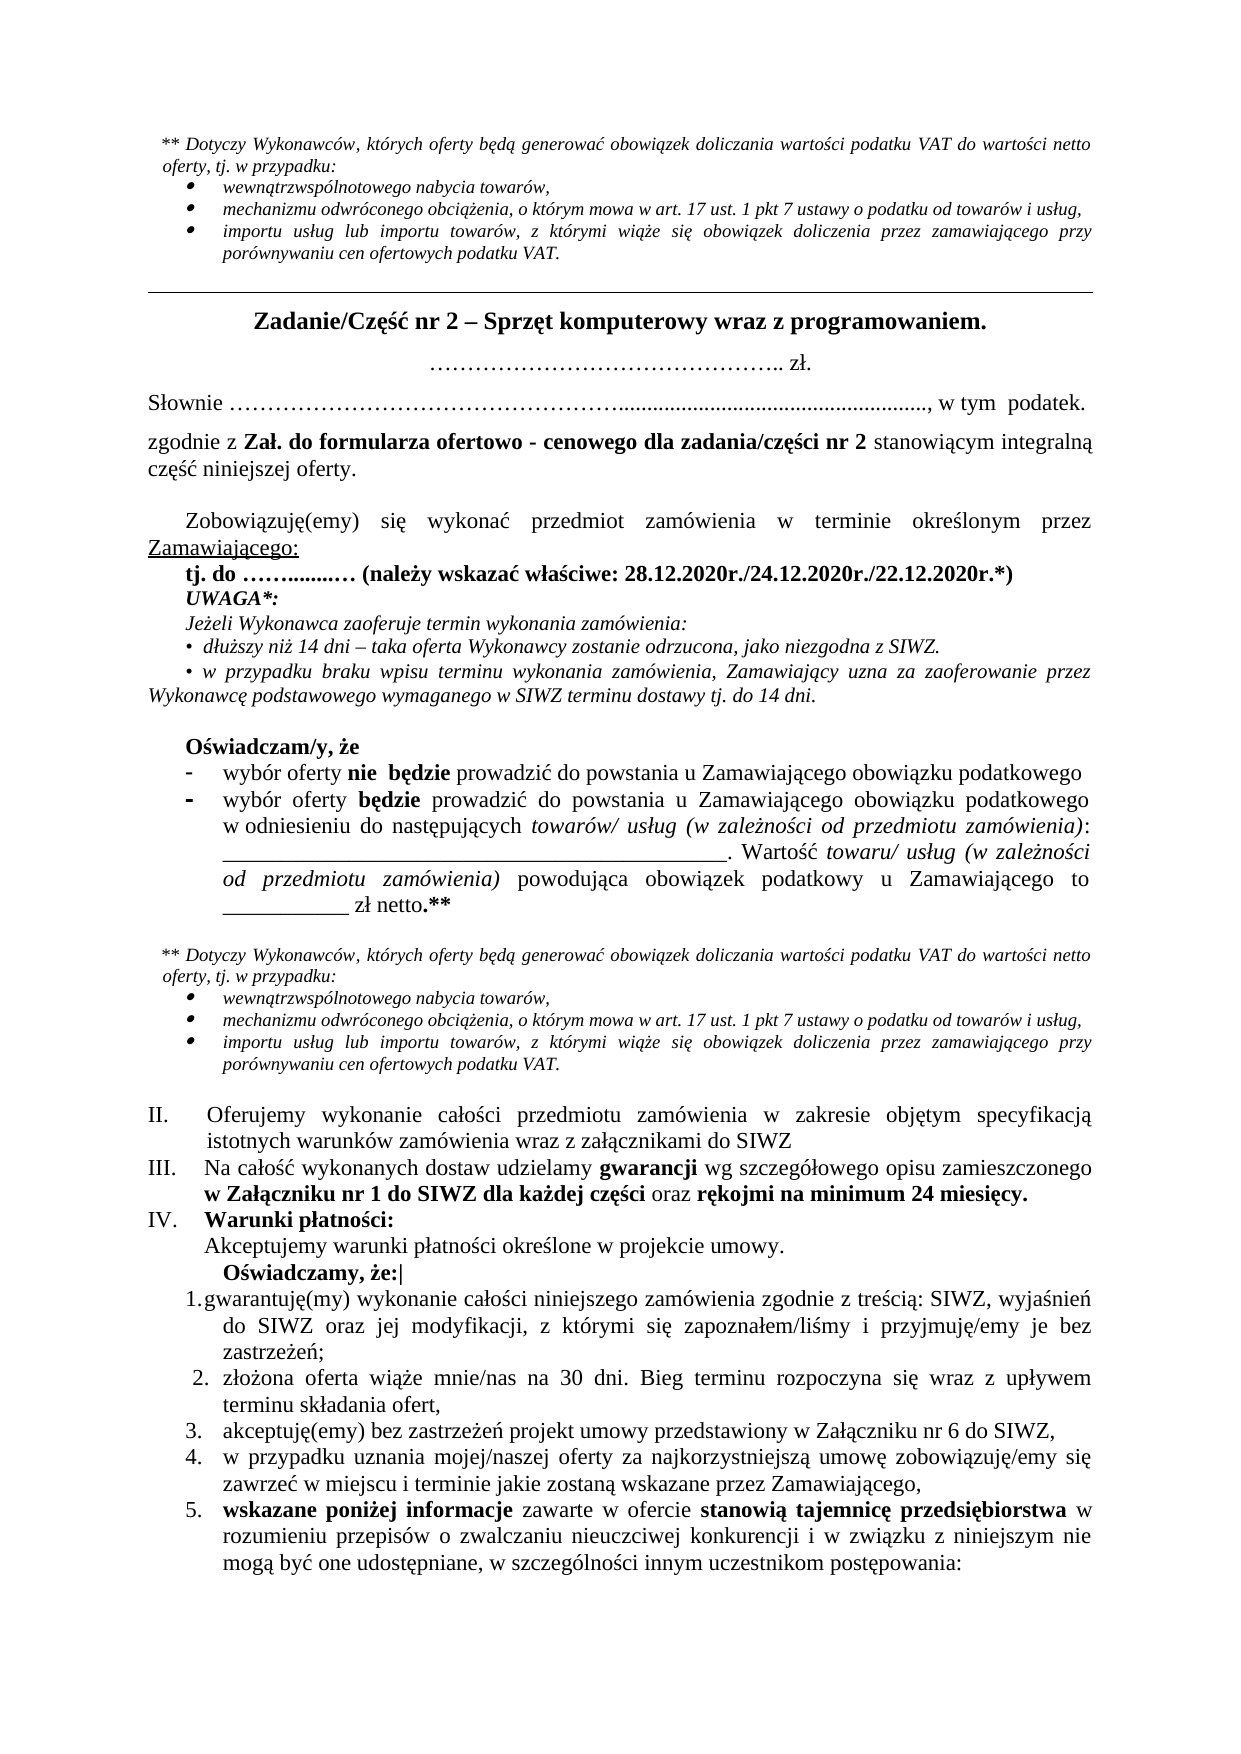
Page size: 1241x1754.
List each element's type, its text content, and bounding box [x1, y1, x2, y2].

text tj. do ……........… (należy wskazać właściwe: 28.12.2020r./24.12.2020r./22.12.2020r.*) [148, 560, 1093, 586]
text Jeżeli Wykonawca zaoferuje termin wykonania zamówienia: [148, 610, 1093, 634]
list mechanizmu odwróconego obciążenia, o którym mowa w art. 17 ust. 1 pkt 7 ustawy o podatku od towarów i usług, [185, 198, 1093, 220]
text Oświadczamy, że:| [223, 1259, 1093, 1285]
list złożona oferta wiąże mnie/nas na 30 dni. Bieg terminu rozpoczyna się wraz z upływem terminu składania ofert, [192, 1364, 1093, 1417]
text zgodnie z Zał. do formularza ofertowo - cenowego dla zadania/części nr 2 stanowiącym integralną część niniejszej oferty. [148, 428, 1093, 481]
list wybór oferty nie będzie prowadzić do powstania u Zamawiającego obowiązku podatkowego [185, 759, 1090, 786]
list wybór oferty będzie prowadzić do powstania u Zamawiającego obowiązku podatkowego w odniesieniu do następujących towarów/ usług (w zależności od przedmiotu zamówienia): ____________________________________________. Wartość towaru/ usług (w zależności od przedmiotu zamówienia) powodująca obowiązek podatkowy u Zamawiającego to ___________ zł netto.** [185, 786, 1090, 917]
list wewnątrzwspólnotowego nabycia towarów, [185, 987, 1093, 1009]
list wewnątrzwspólnotowego nabycia towarów, [185, 176, 1093, 198]
text Oświadczam/y, że [148, 733, 1093, 759]
list Oferujemy wykonanie całości przedmiotu zamówienia w zakresie objętym specyfikacją istotnych warunków zamówienia wraz z załącznikami do SIWZ [148, 1101, 1093, 1153]
list importu usług lub importu towarów, z którymi wiąże się obowiązek doliczenia przez zamawiającego przy porównywaniu cen ofertowych podatku VAT. [185, 1031, 1093, 1074]
list wskazane poniżej informacje zawarte w ofercie stanowią tajemnicę przedsiębiorstwa w rozumieniu przepisów o zwalczaniu nieuczciwej konkurencji i w związku z niniejszym nie mogą być one udostępniane, w szczególności innym uczestnikom postępowania: [185, 1496, 1093, 1575]
text ……………………………………….. zł. [148, 349, 1093, 376]
text Zadanie/Część nr 2 – Sprzęt komputerowy wraz z programowaniem. [148, 306, 1093, 335]
list Na całość wykonanych dostaw udzielamy gwarancji wg szczegółowego opisu zamieszczonego w Załączniku nr 1 do SIWZ dla każdej części oraz rękojmi na minimum 24 miesięcy. [148, 1153, 1093, 1206]
text UWAGA*: [148, 586, 1093, 610]
list w przypadku uznania mojej/naszej oferty za najkorzystniejszą umowę zobowiązuję/emy się zawrzeć w miejscu i terminie jakie zostaną wskazane przez Zamawiającego, [185, 1443, 1093, 1496]
text Słownie ……………………………………………......................................................, w tym podatek. [148, 389, 1093, 415]
list mechanizmu odwróconego obciążenia, o którym mowa w art. 17 ust. 1 pkt 7 ustawy o podatku od towarów i usług, [185, 1009, 1093, 1031]
text • dłuższy niż 14 dni – taka oferta Wykonawcy zostanie odrzucona, jako niezgodna z SIWZ. [148, 634, 1093, 658]
list akceptuję(emy) bez zastrzeżeń projekt umowy przedstawiony w Załączniku nr 6 do SIWZ, [185, 1417, 1093, 1443]
list gwarantuję(my) wykonanie całości niniejszego zamówienia zgodnie z treścią: SIWZ, wyjaśnień do SIWZ oraz jej modyfikacji, z którymi się zapoznałem/liśmy i przyjmuję/emy je bez zastrzeżeń; [185, 1285, 1093, 1364]
text Zobowiązuję(emy) się wykonać przedmiot zamówienia w terminie określonym przez Zamawiającego: [148, 507, 1093, 560]
text • w przypadku braku wpisu terminu wykonania zamówienia, Zamawiający uzna za zaoferowanie przez Wykonawcę podstawowego wymaganego w SIWZ terminu dostawy tj. do 14 dni. [148, 658, 1093, 707]
list Warunki płatności: Akceptujemy warunki płatności określone w projekcie umowy. [148, 1206, 1093, 1259]
text ** Dotyczy Wykonawców, których oferty będą generować obowiązek doliczania wartości podatku VAT do wartości netto oferty, tj. w przypadku: [148, 944, 1093, 987]
list importu usług lub importu towarów, z którymi wiąże się obowiązek doliczenia przez zamawiającego przy porównywaniu cen ofertowych podatku VAT. [185, 220, 1093, 263]
text ** Dotyczy Wykonawców, których oferty będą generować obowiązek doliczania wartości podatku VAT do wartości netto oferty, tj. w przypadku: [148, 133, 1093, 176]
